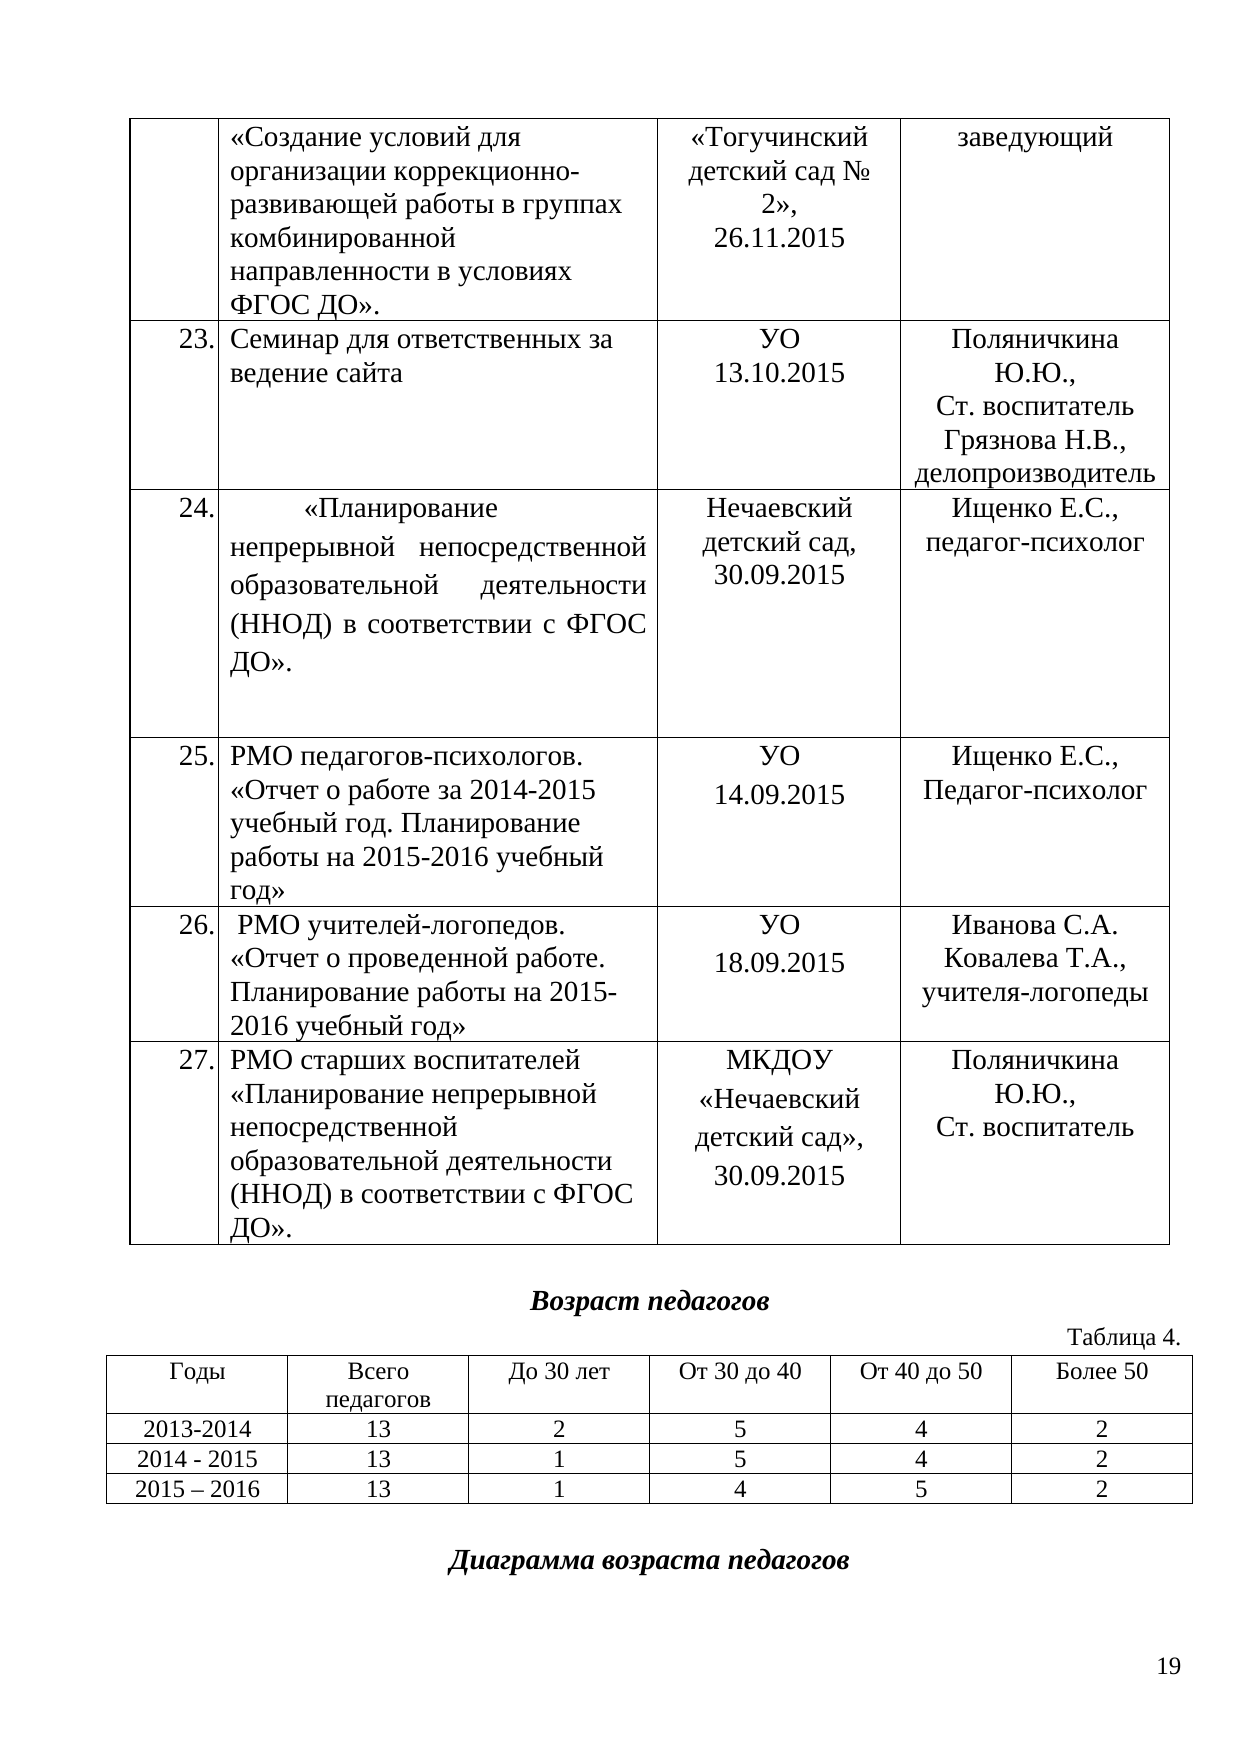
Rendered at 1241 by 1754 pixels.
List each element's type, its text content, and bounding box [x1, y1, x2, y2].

table_cell 2 [1012, 1444, 1192, 1473]
table_cell Семинар для ответственных за ведение сайта [219, 321, 657, 489]
table_cell «Планирование непрерывной непосредственной образовательной деятельности (ННОД) в соответствии с ФГОС ДО». [219, 490, 657, 737]
table_header От 30 до 40 [650, 1356, 830, 1413]
table_cell [131, 907, 218, 1041]
table_cell 2015 – 2016 [107, 1474, 287, 1503]
table_cell МКДОУ «Нечаевский детский сад», 30.09.2015 [658, 1042, 900, 1243]
table_cell 4 [650, 1474, 830, 1503]
table_cell 2 [469, 1414, 649, 1443]
table_cell 4 [831, 1414, 1011, 1443]
table_cell РМО учителей-логопедов. «Отчет о проведенной работе. Планирование работы на 2015-2016 учебный год» [219, 907, 657, 1041]
table_cell [131, 119, 218, 320]
table_cell [131, 1042, 218, 1243]
table_header Годы [107, 1356, 287, 1413]
table_cell 5 [650, 1414, 830, 1443]
text Таблица 4. [118, 1322, 1181, 1350]
table_cell 2014 - 2015 [107, 1444, 287, 1473]
table_cell 13 [288, 1474, 468, 1503]
table_cell [131, 738, 218, 906]
table_cell 2 [1012, 1474, 1192, 1503]
table_cell 5 [650, 1444, 830, 1473]
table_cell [658, 119, 900, 320]
table_cell 1 [469, 1444, 649, 1473]
table_cell РМО старших воспитателей «Планирование непрерывной непосредственной образовательной деятельности (ННОД) в соответствии с ФГОС ДО». [219, 1042, 657, 1243]
table_cell 1 [469, 1474, 649, 1503]
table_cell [219, 119, 657, 320]
text Возраст педагогов [118, 1283, 1181, 1317]
table_cell Ищенко Е.С., Педагог-психолог [901, 738, 1169, 906]
table_cell РМО педагогов-психологов. «Отчет о работе за 2014-2015 учебный год. Планирование работы на 2015-2016 учебный год» [219, 738, 657, 906]
table_cell 4 [831, 1444, 1011, 1473]
table_cell Иванова С.А. Ковалева Т.А., учителя-логопеды [901, 907, 1169, 1041]
table_cell 13 [288, 1444, 468, 1473]
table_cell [901, 119, 1169, 320]
table_cell Поляничкина Ю.Ю., Ст. воспитатель Грязнова Н.В., делопроизводитель [901, 321, 1169, 489]
table_cell [131, 321, 218, 489]
table_cell 5 [831, 1474, 1011, 1503]
table_cell 13 [288, 1414, 468, 1443]
table_cell УО 14.09.2015 [658, 738, 900, 906]
table_cell 2013-2014 [107, 1414, 287, 1443]
text Диаграмма возраста педагогов [118, 1542, 1181, 1576]
table_header Более 50 [1012, 1356, 1192, 1413]
table_cell Поляничкина Ю.Ю., Ст. воспитатель [901, 1042, 1169, 1243]
table_header До 30 лет [469, 1356, 649, 1413]
table_cell Нечаевский детский сад, 30.09.2015 [658, 490, 900, 737]
table_cell УО 18.09.2015 [658, 907, 900, 1041]
table_cell УО 13.10.2015 [658, 321, 900, 489]
table_cell Ищенко Е.С., педагог-психолог [901, 490, 1169, 737]
table_cell 2 [1012, 1414, 1192, 1443]
table_header От 40 до 50 [831, 1356, 1011, 1413]
table_cell [131, 490, 218, 737]
